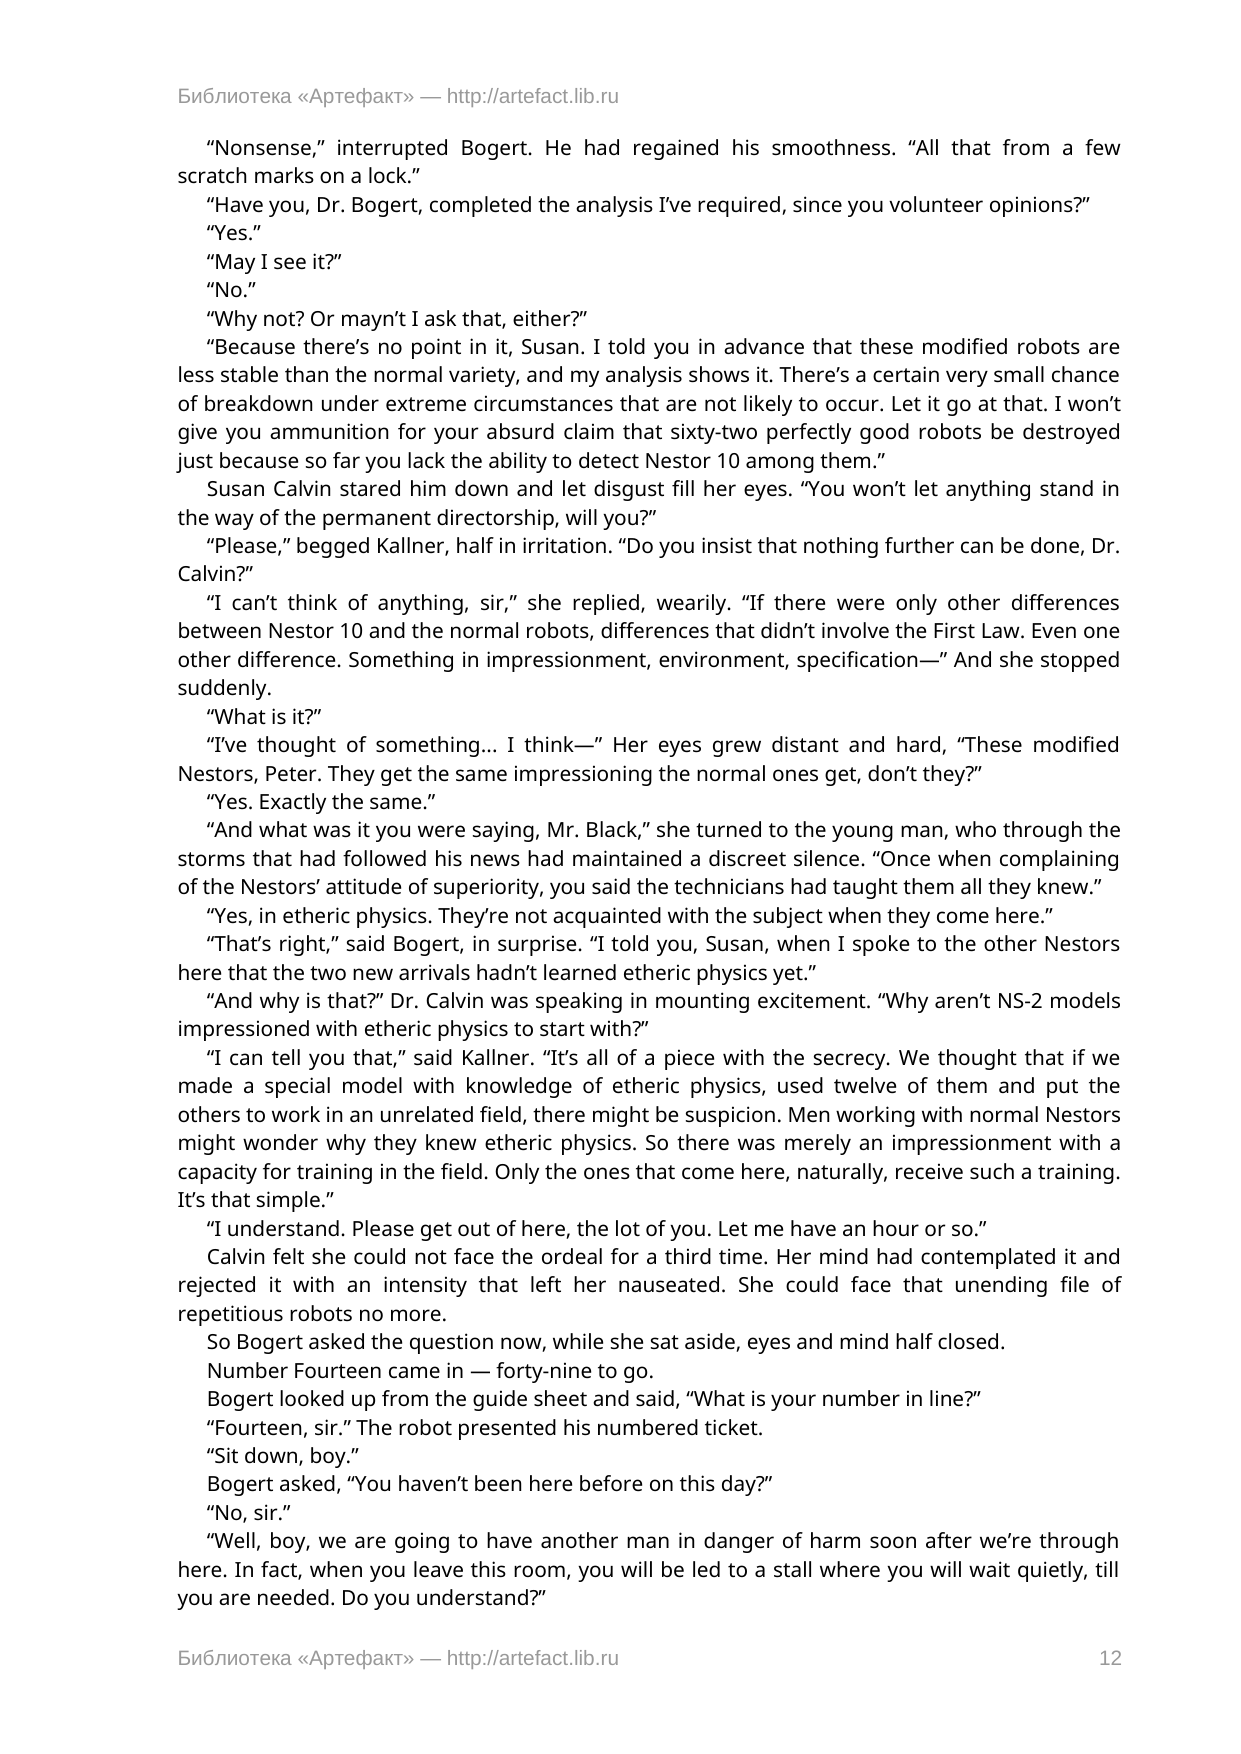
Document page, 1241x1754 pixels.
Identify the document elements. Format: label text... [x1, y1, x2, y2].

text “I understand. Please get out of here, the lot of you. Let me have an hour or so.” [177, 1214, 1122, 1242]
text “Well, boy, we are going to have another man in danger of harm soon after we’re through here. In fact, when you leave this room, you will be led to a stall where you will wait quietly, till you are needed. Do you understand?” [177, 1526, 1122, 1612]
text “I can’t think of anything, sir,” she replied, wearily. “If there were only other differences between Nestor 10 and the normal robots, differences that didn’t involve the First Law. Even one other difference. Something in impressionment, environment, specification—” And she stopped suddenly. [177, 588, 1122, 702]
text Calvin felt she could not face the ordeal for a third time. Her mind had contemplated it and rejected it with an intensity that left her nauseated. She could face that unending file of repetitious robots no more. [177, 1242, 1122, 1327]
text “Have you, Dr. Bogert, completed the analysis I’ve required, since you volunteer opinions?” [177, 190, 1122, 218]
text “That’s right,” said Bogert, in surprise. “I told you, Susan, when I spoke to the other Nestors here that the two new arrivals hadn’t learned etheric physics yet.” [177, 929, 1122, 986]
text “Yes, in etheric physics. They’re not acquainted with the subject when they come here.” [177, 901, 1122, 929]
text “Because there’s no point in it, Susan. I told you in advance that these modified robots are less stable than the normal variety, and my analysis shows it. There’s a certain very small chance of breakdown under extreme circumstances that are not likely to occur. Let it go at that. I won’t give you ammunition for your absurd claim that sixty-two perfectly good robots be destroyed just because so far you lack the ability to detect Nestor 10 among them.” [177, 332, 1122, 474]
text “Yes. Exactly the same.” [177, 787, 1122, 816]
text “Yes.” [177, 218, 1122, 247]
text “And what was it you were saying, Mr. Black,” she turned to the young man, who through the storms that had followed his news had maintained a discreet silence. “Once when complaining of the Nestors’ attitude of superiority, you said the technicians had taught them all they knew.” [177, 816, 1122, 901]
text “May I see it?” [177, 247, 1122, 275]
text “No.” [177, 275, 1122, 304]
text “Please,” begged Kallner, half in irritation. “Do you insist that nothing further can be done, Dr. Calvin?” [177, 531, 1122, 588]
text “I can tell you that,” said Kallner. “It’s all of a piece with the secrecy. We thought that if we made a special model with knowledge of etheric physics, used twelve of them and put the others to work in an unrelated field, there might be suspicion. Men working with normal Nestors might wonder why they knew etheric physics. So there was merely an impressionment with a capacity for training in the field. Only the ones that come here, naturally, receive such a training. It’s that simple.” [177, 1043, 1122, 1214]
text “Fourteen, sir.” The robot presented his numbered ticket. [177, 1413, 1122, 1441]
text “Why not? Or mayn’t I ask that, either?” [177, 304, 1122, 332]
text “Sit down, boy.” [177, 1441, 1122, 1469]
text Bogert looked up from the guide sheet and said, “What is your number in line?” [177, 1384, 1122, 1413]
text “What is it?” [177, 702, 1122, 730]
text So Bogert asked the question now, while she sat aside, eyes and mind half closed. [177, 1327, 1122, 1356]
text “And why is that?” Dr. Calvin was speaking in mounting excitement. “Why aren’t NS-2 models impressioned with etheric physics to start with?” [177, 986, 1122, 1043]
text “I’ve thought of something... I think—” Her eyes grew distant and hard, “These modified Nestors, Peter. They get the same impressioning the normal ones get, don’t they?” [177, 730, 1122, 787]
text Bogert asked, “You haven’t been here before on this day?” [177, 1469, 1122, 1498]
text “No, sir.” [177, 1498, 1122, 1526]
text “Nonsense,” interrupted Bogert. He had regained his smoothness. “All that from a few scratch marks on a lock.” [177, 133, 1122, 190]
text Susan Calvin stared him down and let disgust fill her eyes. “You won’t let anything stand in the way of the permanent directorship, will you?” [177, 474, 1122, 531]
text Number Fourteen came in — forty-nine to go. [177, 1356, 1122, 1384]
